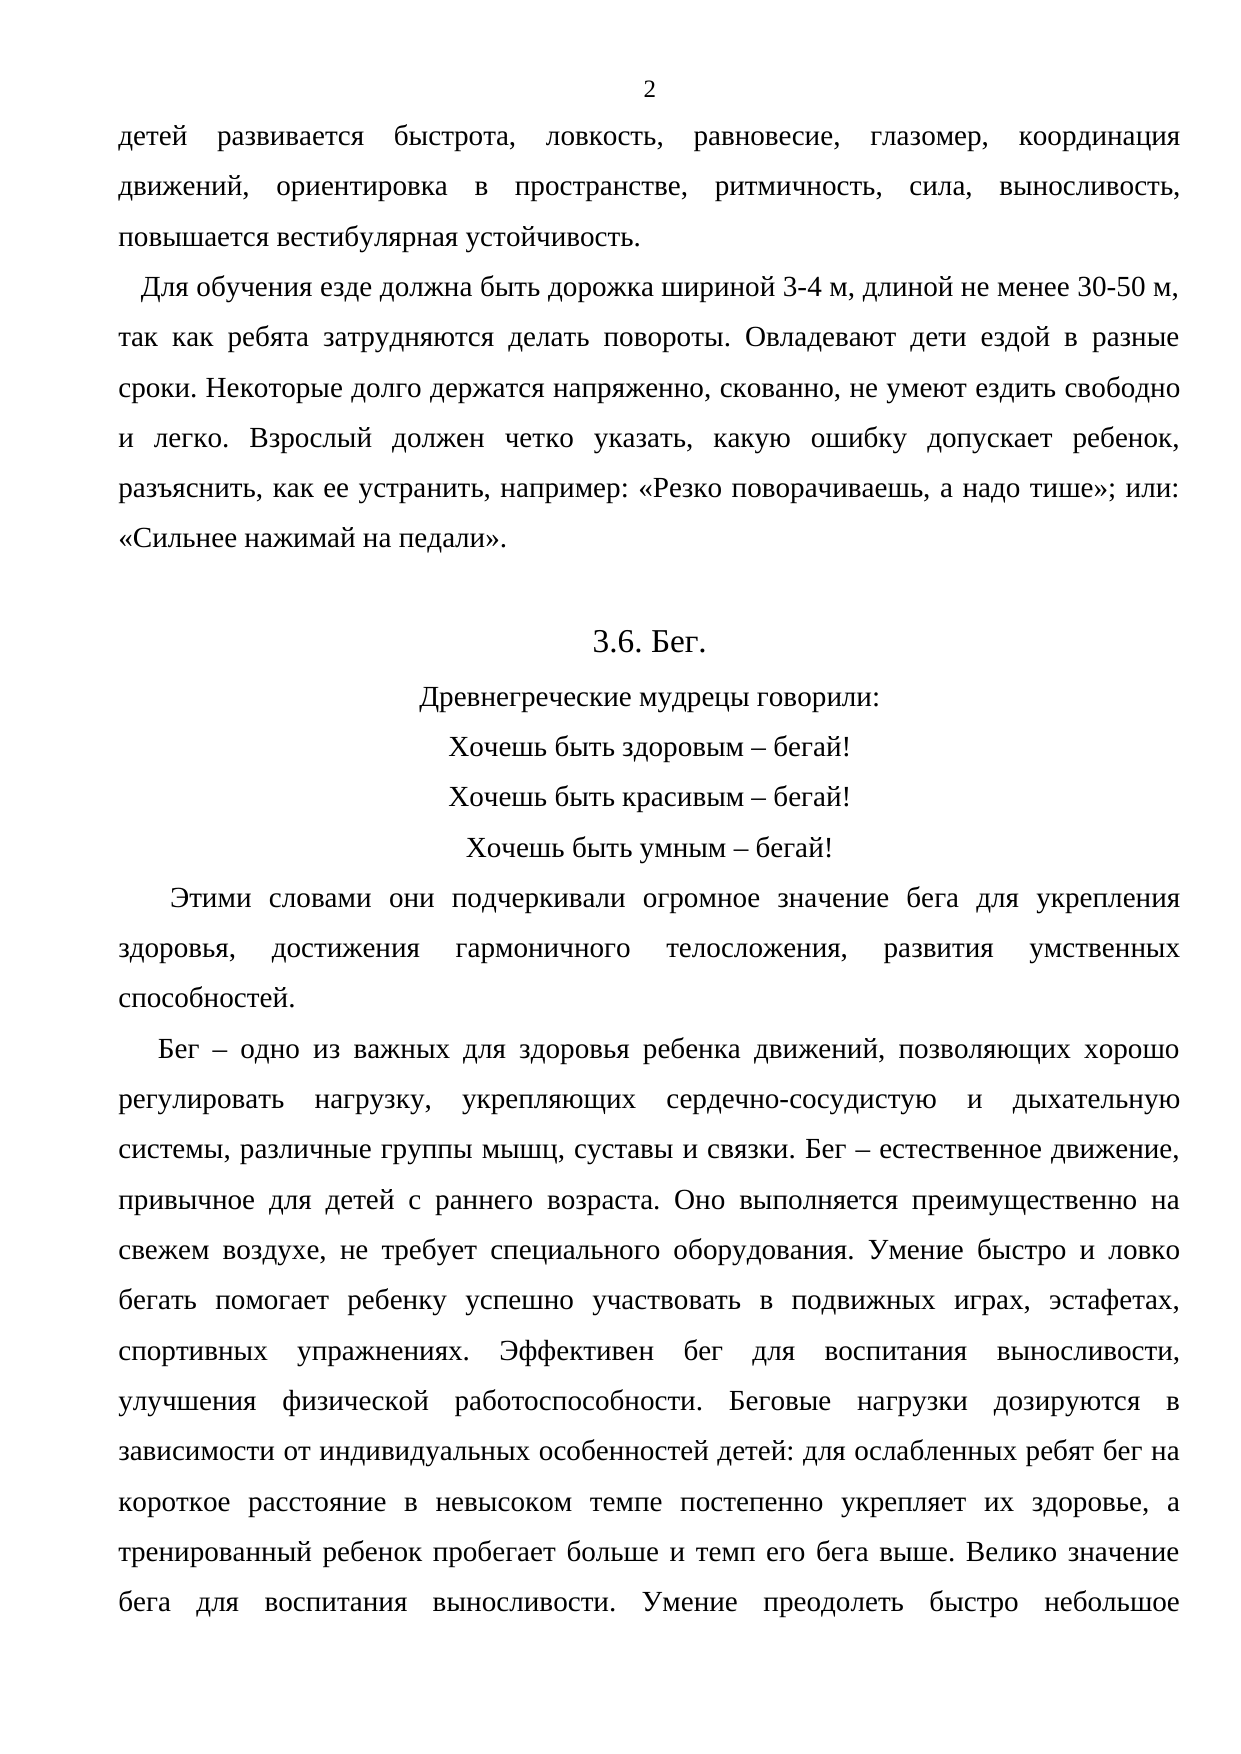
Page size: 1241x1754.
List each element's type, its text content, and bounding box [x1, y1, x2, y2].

text Этими словами они подчеркивали огромное значение бега для укрепления здоровья, достижения гармоничного телосложения, развития умственных способностей. [118, 880, 1181, 1014]
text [118, 118, 1181, 252]
text Древнегреческие мудрецы говорили: [118, 679, 1181, 712]
text Для обучения езде должна быть дорожка шириной 3-4 м, длиной не менее 30-50 м, так как ребята затрудняются делать повороты. Овладевают дети ездой в разные сроки. Некоторые долго держатся напряженно, скованно, не умеют ездить свободно и легко. Взрослый должен четко указать, какую ошибку допускает ребенок, разъяснить, как ее устранить, например: «Резко поворачиваешь, а надо тише»; или: «Сильнее нажимай на педали». [118, 269, 1181, 554]
text Хочешь быть здоровым – бегай! [118, 729, 1181, 763]
text 3.6. Бег. [118, 621, 1181, 659]
text Хочешь быть умным – бегай! [118, 830, 1181, 863]
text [118, 1031, 1181, 1618]
text Хочешь быть красивым – бегай! [118, 779, 1181, 813]
